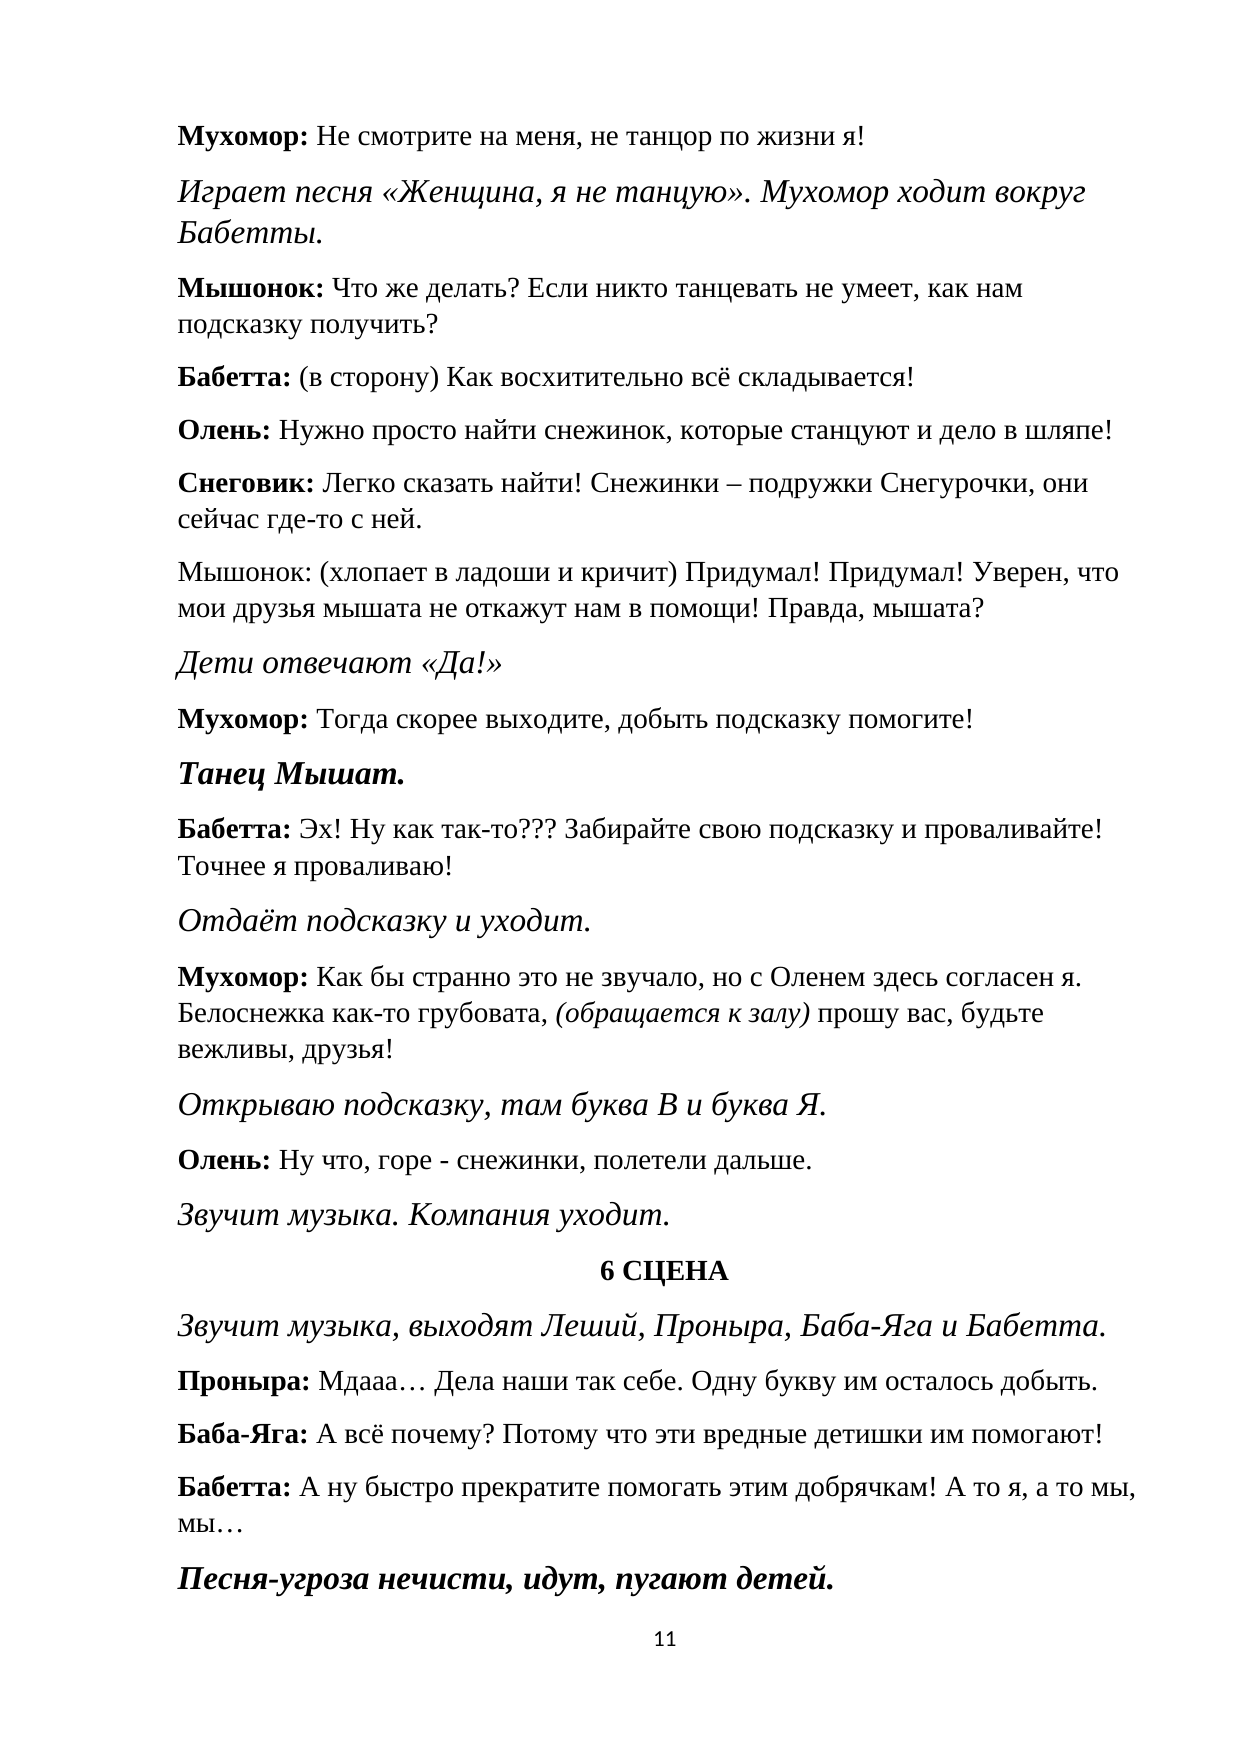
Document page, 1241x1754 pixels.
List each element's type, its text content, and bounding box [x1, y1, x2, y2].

text Танец Мышат. [177, 754, 1152, 792]
text Мышонок: (хлопает в ладоши и кричит) Придумал! Придумал! Уверен, что мои друзья мышата не откажут нам в помощи! Правда, мышата? [177, 554, 1152, 623]
text Звучит музыка. Компания уходит. [177, 1194, 1152, 1233]
text Открываю подсказку, там буква В и буква Я. [177, 1084, 1152, 1122]
text Олень: Нужно просто найти снежинок, которые станцуют и дело в шляпе! [177, 412, 1152, 446]
text Бабетта: А ну быстро прекратите помогать этим добрячкам! А то я, а то мы, мы… [177, 1469, 1152, 1539]
text Баба-Яга: А всё почему? Потому что эти вредные детишки им помогают! [177, 1416, 1152, 1450]
text Бабетта: (в сторону) Как восхитительно всё складывается! [177, 359, 1152, 393]
text Звучит музыка, выходят Леший, Проныра, Баба-Яга и Бабетта. [177, 1305, 1152, 1344]
text 6 СЦЕНА [177, 1253, 1152, 1286]
text Мышонок: Что же делать? Если никто танцевать не умеет, как нам подсказку получить? [177, 270, 1152, 340]
text Олень: Ну что, горе - снежинки, полетели дальше. [177, 1142, 1152, 1175]
text Мухомор: Как бы странно это не звучало, но с Оленем здесь согласен я. Белоснежка как-то грубовата, (обращается к залу) прошу вас, будьте вежливы, друзья! [177, 959, 1152, 1064]
text Дети отвечают «Да!» [177, 643, 1152, 681]
text Играет песня «Женщина, я не танцую». Мухомор ходит вокруг Бабетты. [177, 171, 1152, 251]
text Песня-угроза нечисти, идут, пугают детей. [177, 1558, 1152, 1596]
text Бабетта: Эх! Ну как так-то??? Забирайте свою подсказку и проваливайте! Точнее я проваливаю! [177, 812, 1152, 881]
text Отдаёт подсказку и уходит. [177, 901, 1152, 939]
text Мухомор: Тогда скорее выходите, добыть подсказку помогите! [177, 701, 1152, 734]
text Мухомор: Не смотрите на меня, не танцор по жизни я! [177, 118, 1152, 152]
text Снеговик: Легко сказать найти! Снежинки – подружки Снегурочки, они сейчас где-то с ней. [177, 465, 1152, 534]
text Проныра: Мдааа… Дела наши так себе. Одну букву им осталось добыть. [177, 1363, 1152, 1397]
